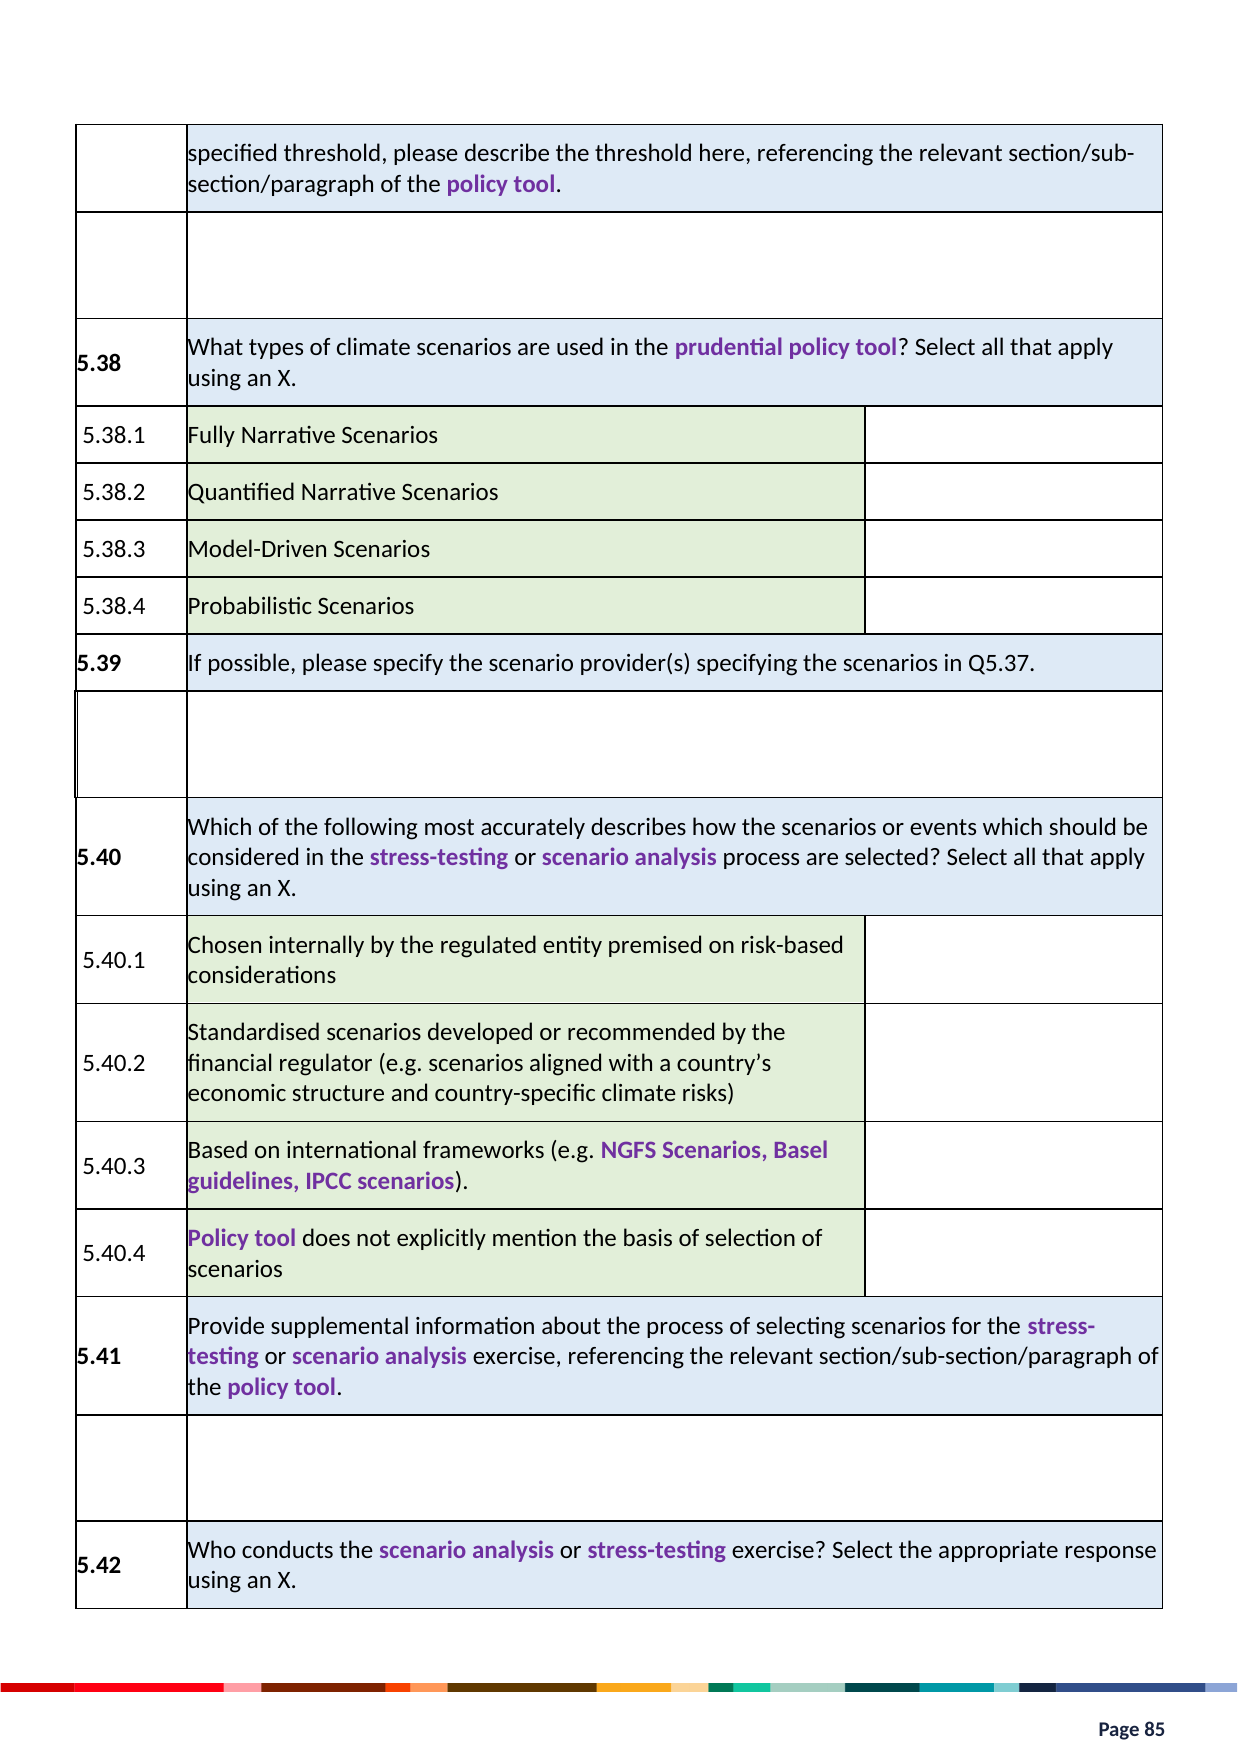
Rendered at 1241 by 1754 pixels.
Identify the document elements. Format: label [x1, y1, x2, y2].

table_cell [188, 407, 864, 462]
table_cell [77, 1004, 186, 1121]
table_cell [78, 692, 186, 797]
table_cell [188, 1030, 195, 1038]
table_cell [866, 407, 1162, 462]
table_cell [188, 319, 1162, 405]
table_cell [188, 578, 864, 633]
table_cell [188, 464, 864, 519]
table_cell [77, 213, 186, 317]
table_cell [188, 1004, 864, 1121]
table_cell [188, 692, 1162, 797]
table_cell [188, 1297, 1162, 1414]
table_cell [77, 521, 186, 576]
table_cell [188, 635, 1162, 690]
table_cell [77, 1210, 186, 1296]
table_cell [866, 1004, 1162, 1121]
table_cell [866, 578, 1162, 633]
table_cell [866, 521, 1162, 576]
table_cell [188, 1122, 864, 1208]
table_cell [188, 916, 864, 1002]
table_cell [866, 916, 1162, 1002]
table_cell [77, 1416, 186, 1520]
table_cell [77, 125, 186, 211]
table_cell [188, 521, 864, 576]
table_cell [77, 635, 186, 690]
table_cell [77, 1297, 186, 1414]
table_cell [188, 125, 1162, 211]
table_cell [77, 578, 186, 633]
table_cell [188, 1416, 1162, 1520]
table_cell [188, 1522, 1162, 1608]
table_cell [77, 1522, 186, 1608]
picture [0, 1683, 1236, 1692]
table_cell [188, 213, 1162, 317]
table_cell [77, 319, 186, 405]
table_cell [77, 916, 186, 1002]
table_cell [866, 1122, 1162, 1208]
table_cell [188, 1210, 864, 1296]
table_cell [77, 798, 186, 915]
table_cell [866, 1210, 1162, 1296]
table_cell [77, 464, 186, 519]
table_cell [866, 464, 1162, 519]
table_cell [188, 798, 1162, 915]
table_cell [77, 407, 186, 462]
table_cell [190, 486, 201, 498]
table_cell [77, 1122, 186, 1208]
